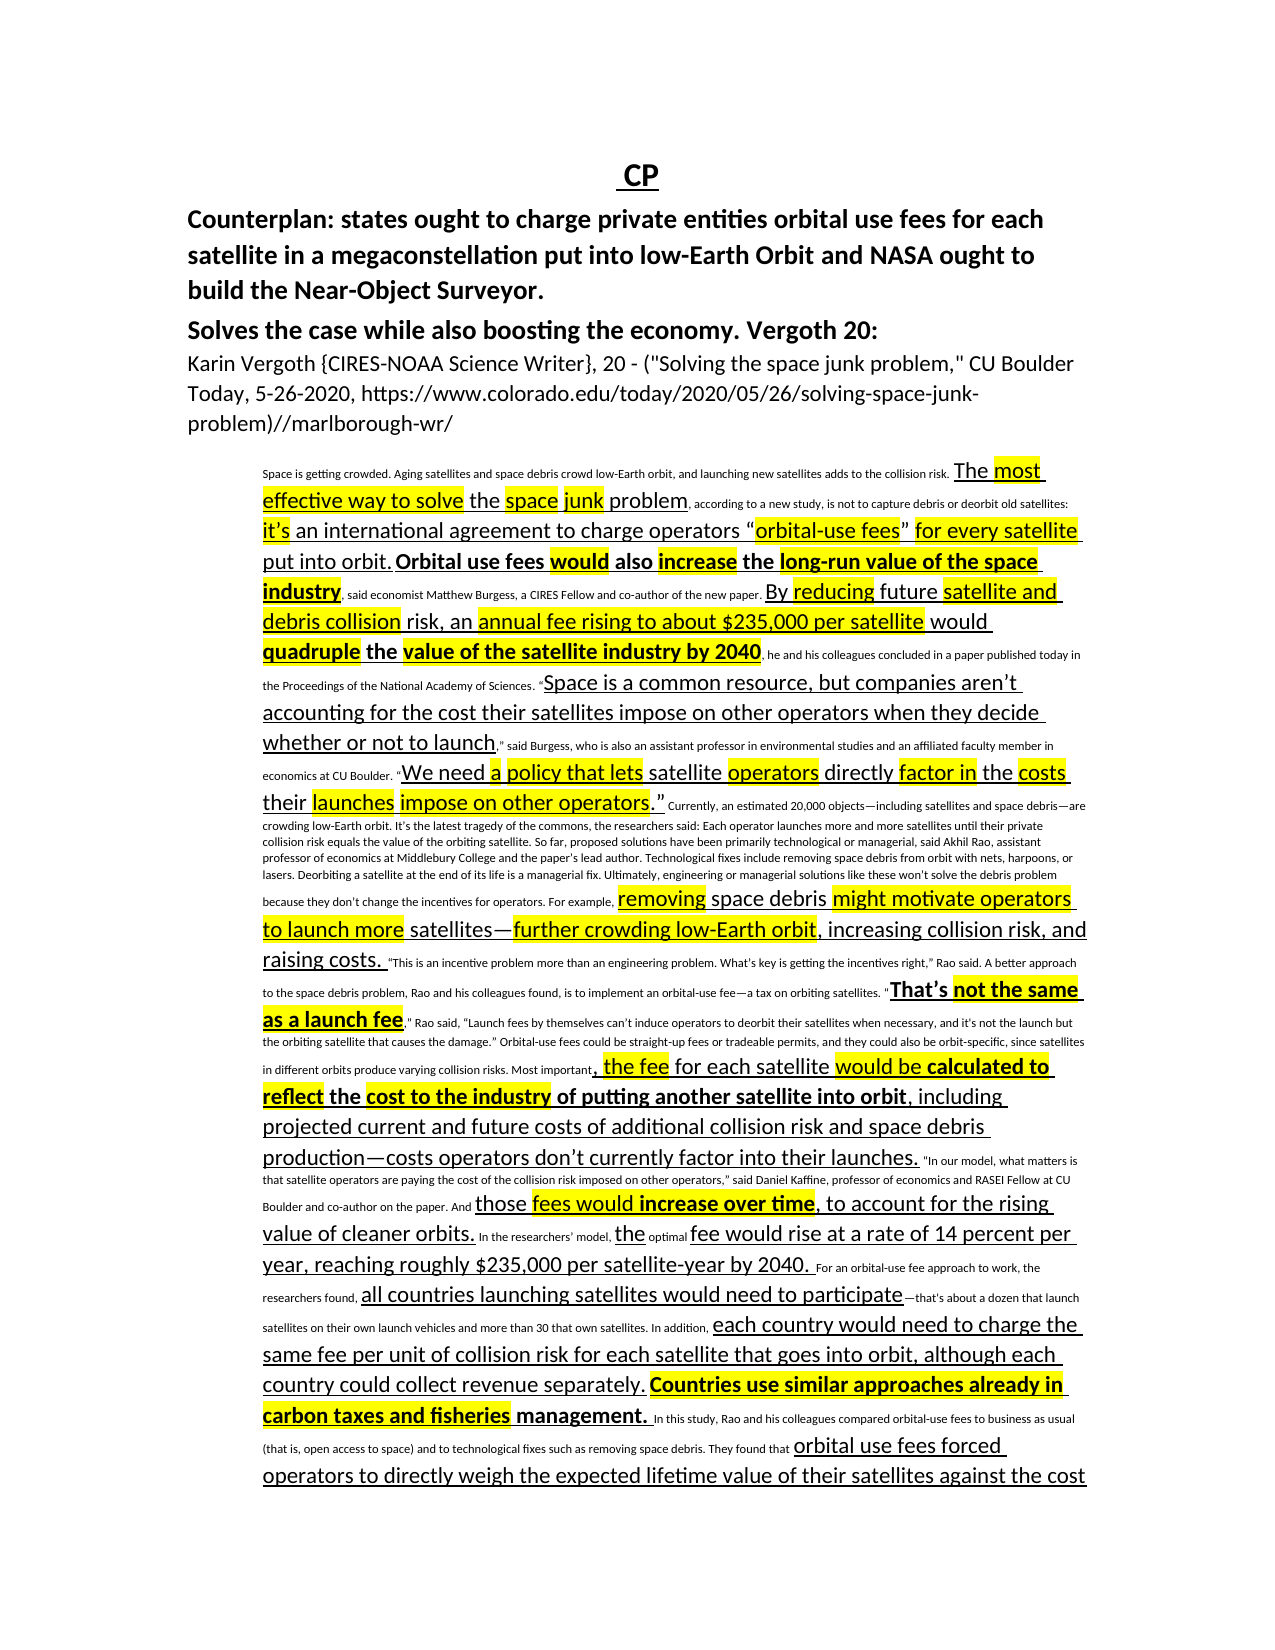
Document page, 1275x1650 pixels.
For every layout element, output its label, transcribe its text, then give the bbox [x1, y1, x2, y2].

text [262, 940, 1087, 1485]
text Karin Vergoth {CIRES-NOAA Science Writer}, 20 - ("Solving the space junk problem," CU Boulder Today, 5-26-2020, https://www.colorado.edu/today/2020/05/26/solving-space-junk-problem)//marlborough-wr/ [187, 349, 1087, 437]
subtitle Solves the case while also boosting the economy. Vergoth 20: [187, 313, 1087, 346]
subtitle Counterplan: states ought to charge private entities orbital use fees for each satellite in a megaconstellation put into low-Earth Orbit and NASA ought to build the Near-Object Surveyor. [187, 202, 1087, 307]
subtitle CP [187, 154, 1087, 195]
